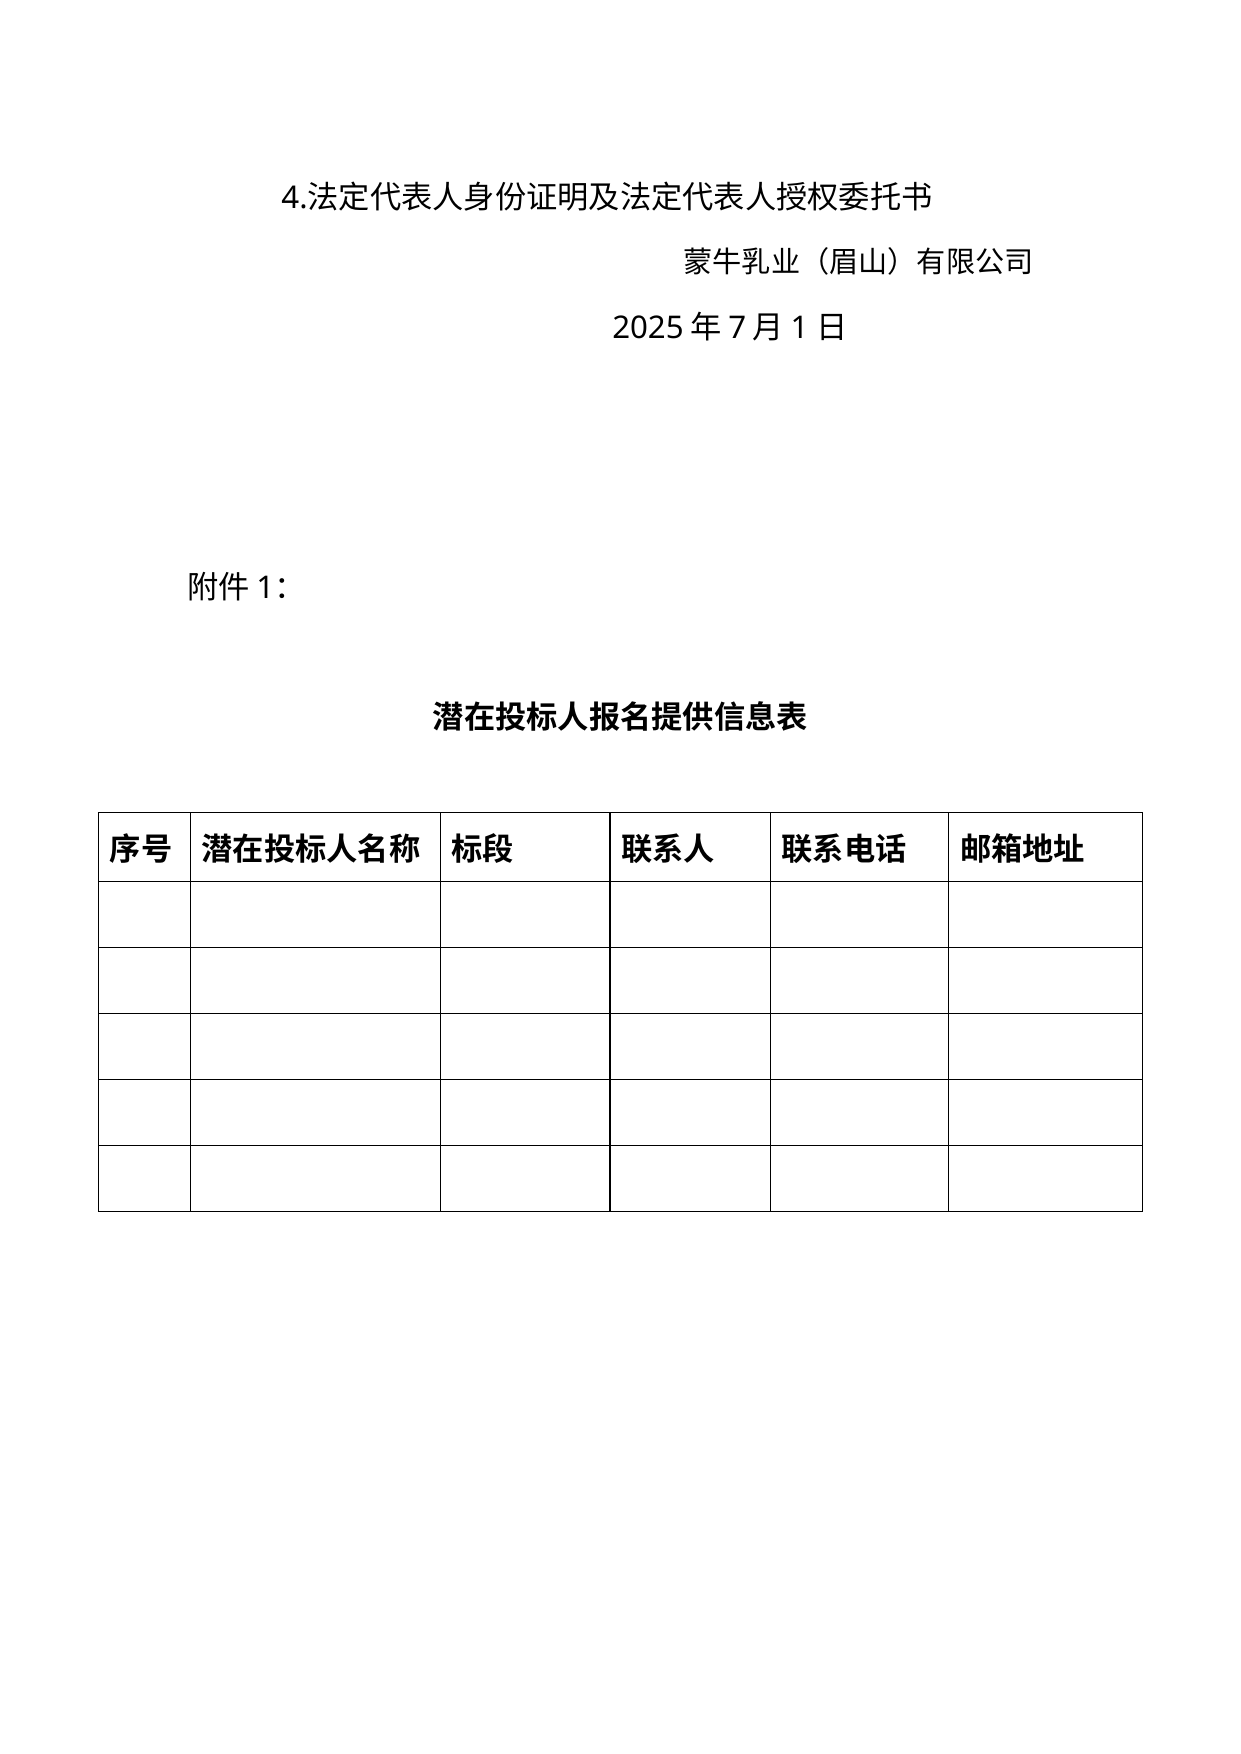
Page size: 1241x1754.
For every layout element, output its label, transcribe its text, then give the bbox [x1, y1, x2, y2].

text 潜在投标人报名提供信息表 [187, 682, 1053, 747]
table_cell [949, 1014, 1142, 1079]
text 附件1： [187, 552, 1053, 617]
table_cell [191, 1014, 440, 1079]
text 蒙牛乳业（眉山）有限公司 [187, 227, 1053, 292]
table_cell [191, 1146, 440, 1211]
table_cell [191, 948, 440, 1013]
table_header 标段 [441, 813, 609, 881]
table_header 序号 [99, 813, 190, 881]
table_cell [949, 948, 1142, 1013]
text 2025年 7月 1 日 [187, 292, 1053, 357]
table_cell [949, 1080, 1142, 1145]
table_header 邮箱地址 [949, 813, 1142, 881]
table_cell [771, 882, 948, 947]
table_cell [771, 948, 948, 1013]
table_cell [441, 882, 609, 947]
table_cell [99, 948, 190, 1013]
table_cell [441, 1146, 609, 1211]
table_cell [99, 1080, 190, 1145]
table_cell [611, 1014, 770, 1079]
table_cell [99, 1146, 190, 1211]
table_cell [771, 1080, 948, 1145]
table_cell [191, 882, 440, 947]
table_header 联系电话 [771, 813, 948, 881]
table_cell [771, 1146, 948, 1211]
table_cell [99, 1014, 190, 1079]
table_cell [611, 1146, 770, 1211]
table_cell [611, 1080, 770, 1145]
table_cell [191, 1080, 440, 1145]
table_cell [441, 948, 609, 1013]
table_cell [441, 1080, 609, 1145]
table_cell [611, 882, 770, 947]
table_cell [771, 1014, 948, 1079]
table_cell [441, 1014, 609, 1079]
text 4.法定代表人身份证明及法定代表人授权委托书 [187, 162, 1053, 227]
table_cell [949, 1146, 1142, 1211]
table_cell [99, 882, 190, 947]
table_header 联系人 [611, 813, 770, 881]
table_cell [611, 948, 770, 1013]
table_header 潜在投标人名称 [191, 813, 440, 881]
table_cell [949, 882, 1142, 947]
